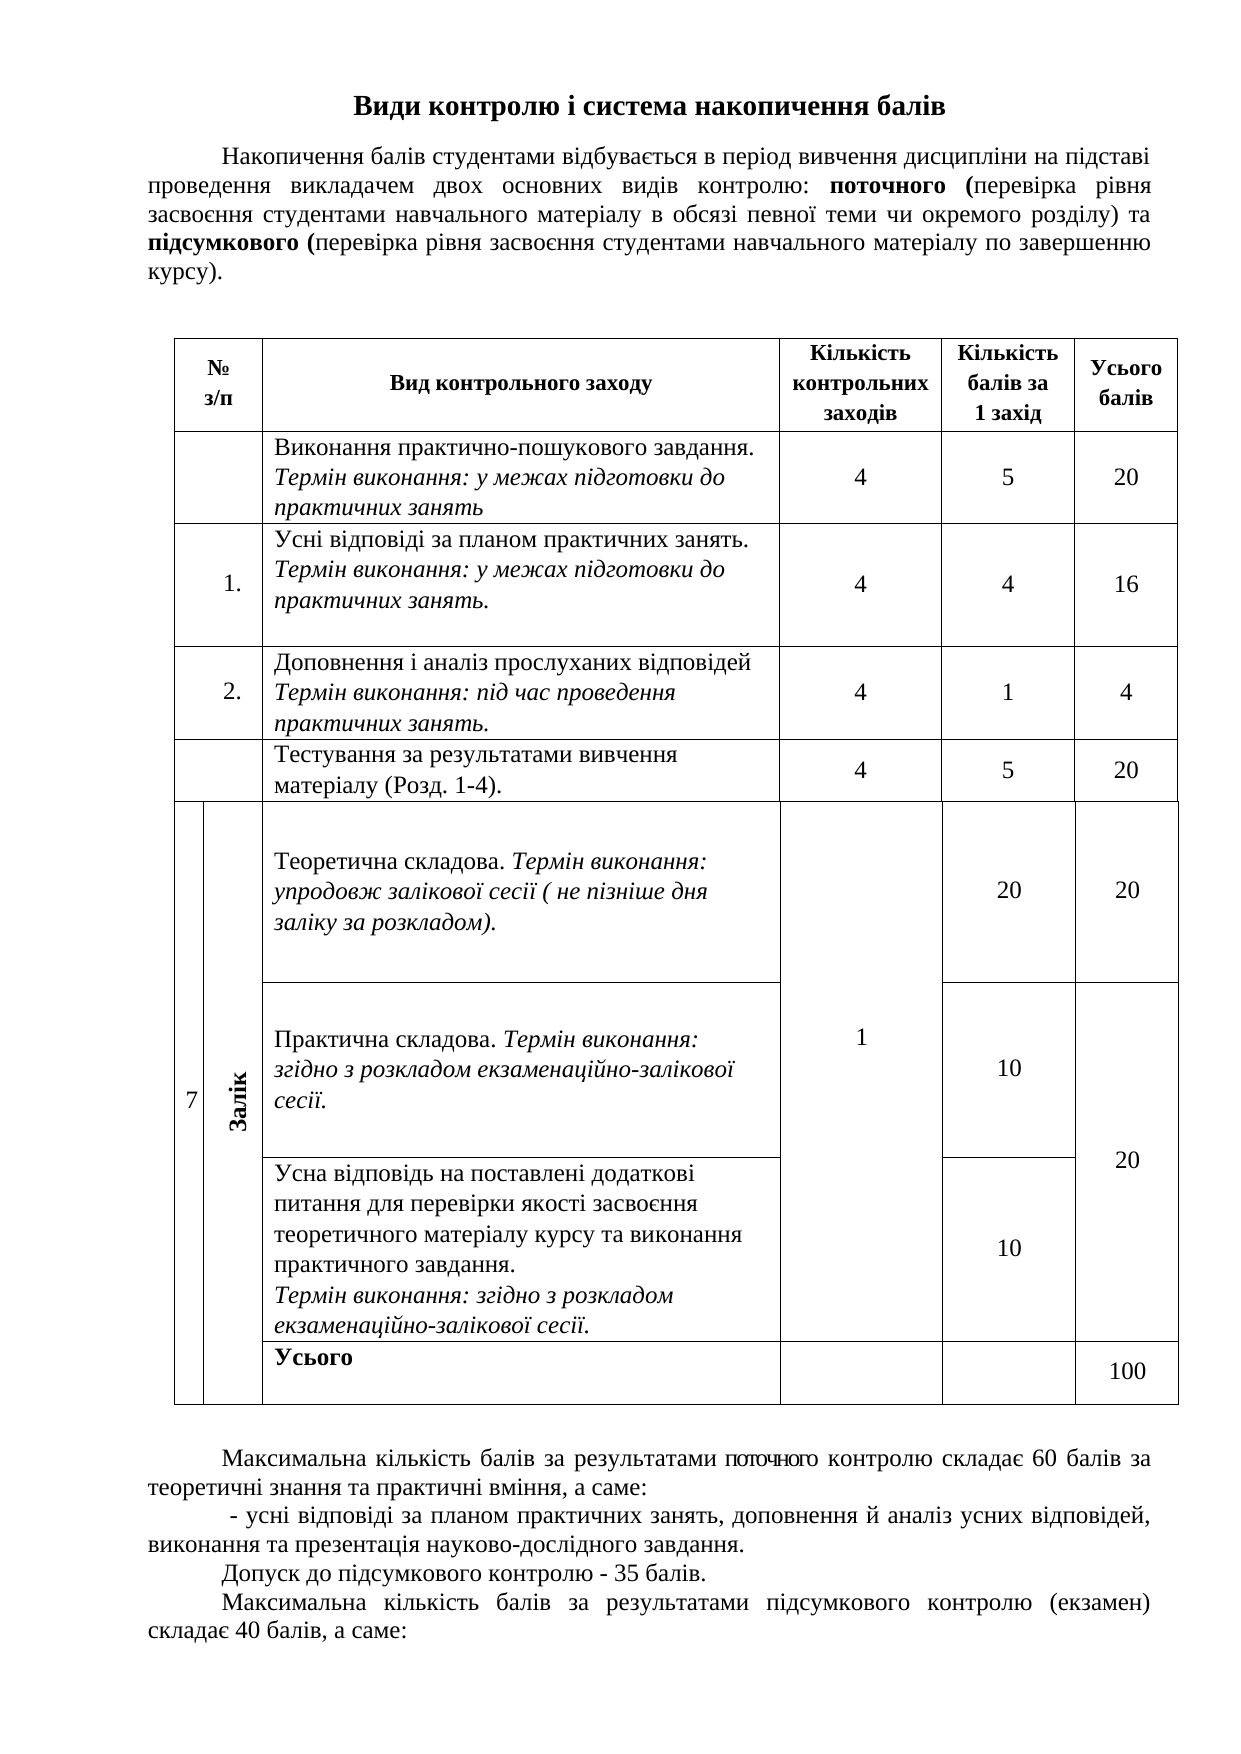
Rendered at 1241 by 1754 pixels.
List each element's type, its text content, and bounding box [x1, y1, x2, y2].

table_header Вид контрольного заходу [263, 339, 779, 431]
table_cell 4 [780, 740, 941, 801]
table_cell 1 [781, 802, 942, 1341]
table_cell 16 [1075, 524, 1177, 646]
table_cell [175, 647, 262, 738]
table_cell 20 [943, 802, 1075, 982]
table_cell 7 [175, 802, 203, 1403]
text Допуск до підсумкового контролю - 35 балів. [148, 1558, 1152, 1587]
table_header Кількість контрольних заходів [780, 339, 941, 431]
table_cell 4 [780, 432, 941, 523]
text - усні відповіді за планом практичних занять, доповнення й аналіз усних відповідей, виконання та презентація науково-дослідного завдання. [148, 1500, 1152, 1558]
table_cell [175, 740, 262, 801]
table_cell [175, 432, 262, 523]
table_cell 20 [1076, 802, 1178, 982]
table_cell 20 [1075, 432, 1177, 523]
table_cell 100 [1076, 1342, 1178, 1403]
table_cell Усні відповіді за планом практичних занять. Термін виконання: у межах підготовки до практичних занять. [263, 524, 779, 646]
table_cell [781, 1342, 942, 1403]
table_cell 20 [1076, 983, 1178, 1341]
table_cell Практична складова. Термін виконання: згідно з розкладом екзаменаційно-залікової сесії. [263, 983, 780, 1157]
table_header № з/п [175, 339, 262, 431]
table_cell 4 [780, 647, 941, 738]
table_cell 5 [942, 740, 1074, 801]
table_cell 4 [780, 524, 941, 646]
table_cell [175, 524, 262, 646]
table_cell Усна відповідь на поставлені додаткові питання для перевірки якості засвоєння теоретичного матеріалу курсу та виконання практичного завдання. Термін виконання: згідно з розкладом екзаменаційно-залікової сесії. [263, 1158, 780, 1341]
table_cell 1 [942, 647, 1074, 738]
table_cell 4 [1075, 647, 1177, 738]
table_cell Теоретична складова. Термін виконання: упродовж залікової сесії ( не пізніше дня заліку за розкладом). [263, 802, 780, 982]
table_cell 5 [942, 432, 1074, 523]
table_cell 4 [942, 524, 1074, 646]
text Максимальна кількість балів за результатами підсумкового контролю (екзамен) складає 40 балів, а саме: [148, 1587, 1152, 1644]
table_cell 10 [943, 983, 1075, 1157]
table_cell [943, 1342, 1075, 1403]
table_cell Усього [263, 1342, 780, 1403]
table_header Усього балів [1075, 339, 1177, 431]
table_cell Залік [204, 802, 262, 1403]
table_cell Доповнення і аналіз прослуханих відповідей Термін виконання: під час проведення практичних занять. [263, 647, 779, 738]
text Накопичення балів студентами відбувається в період вивчення дисципліни на підставі проведення викладачем двох основних видів контролю: поточного (перевірка рівня засвоєння студентами навчального матеріалу в обсязі певної теми чи окремого розділу) та підсумкового (перевірка рівня засвоєння студентами навчального матеріалу по завершенню курсу). [148, 141, 1152, 285]
text Максимальна кількість балів за результатами поточного контролю складає 60 балів за теоретичні знання та практичні вміння, а саме: [148, 1443, 1152, 1500]
table_cell 20 [1075, 740, 1177, 801]
table_cell Виконання практично-пошукового завдання. Термін виконання: у межах підготовки до практичних занять [263, 432, 779, 523]
table_header Кількість балів за 1 захід [942, 339, 1074, 431]
text Види контролю і система накопичення балів [148, 88, 1152, 122]
table_cell 10 [943, 1158, 1075, 1341]
table_cell Тестування за результатами вивчення матеріалу (Розд. 1-4). [263, 740, 779, 801]
